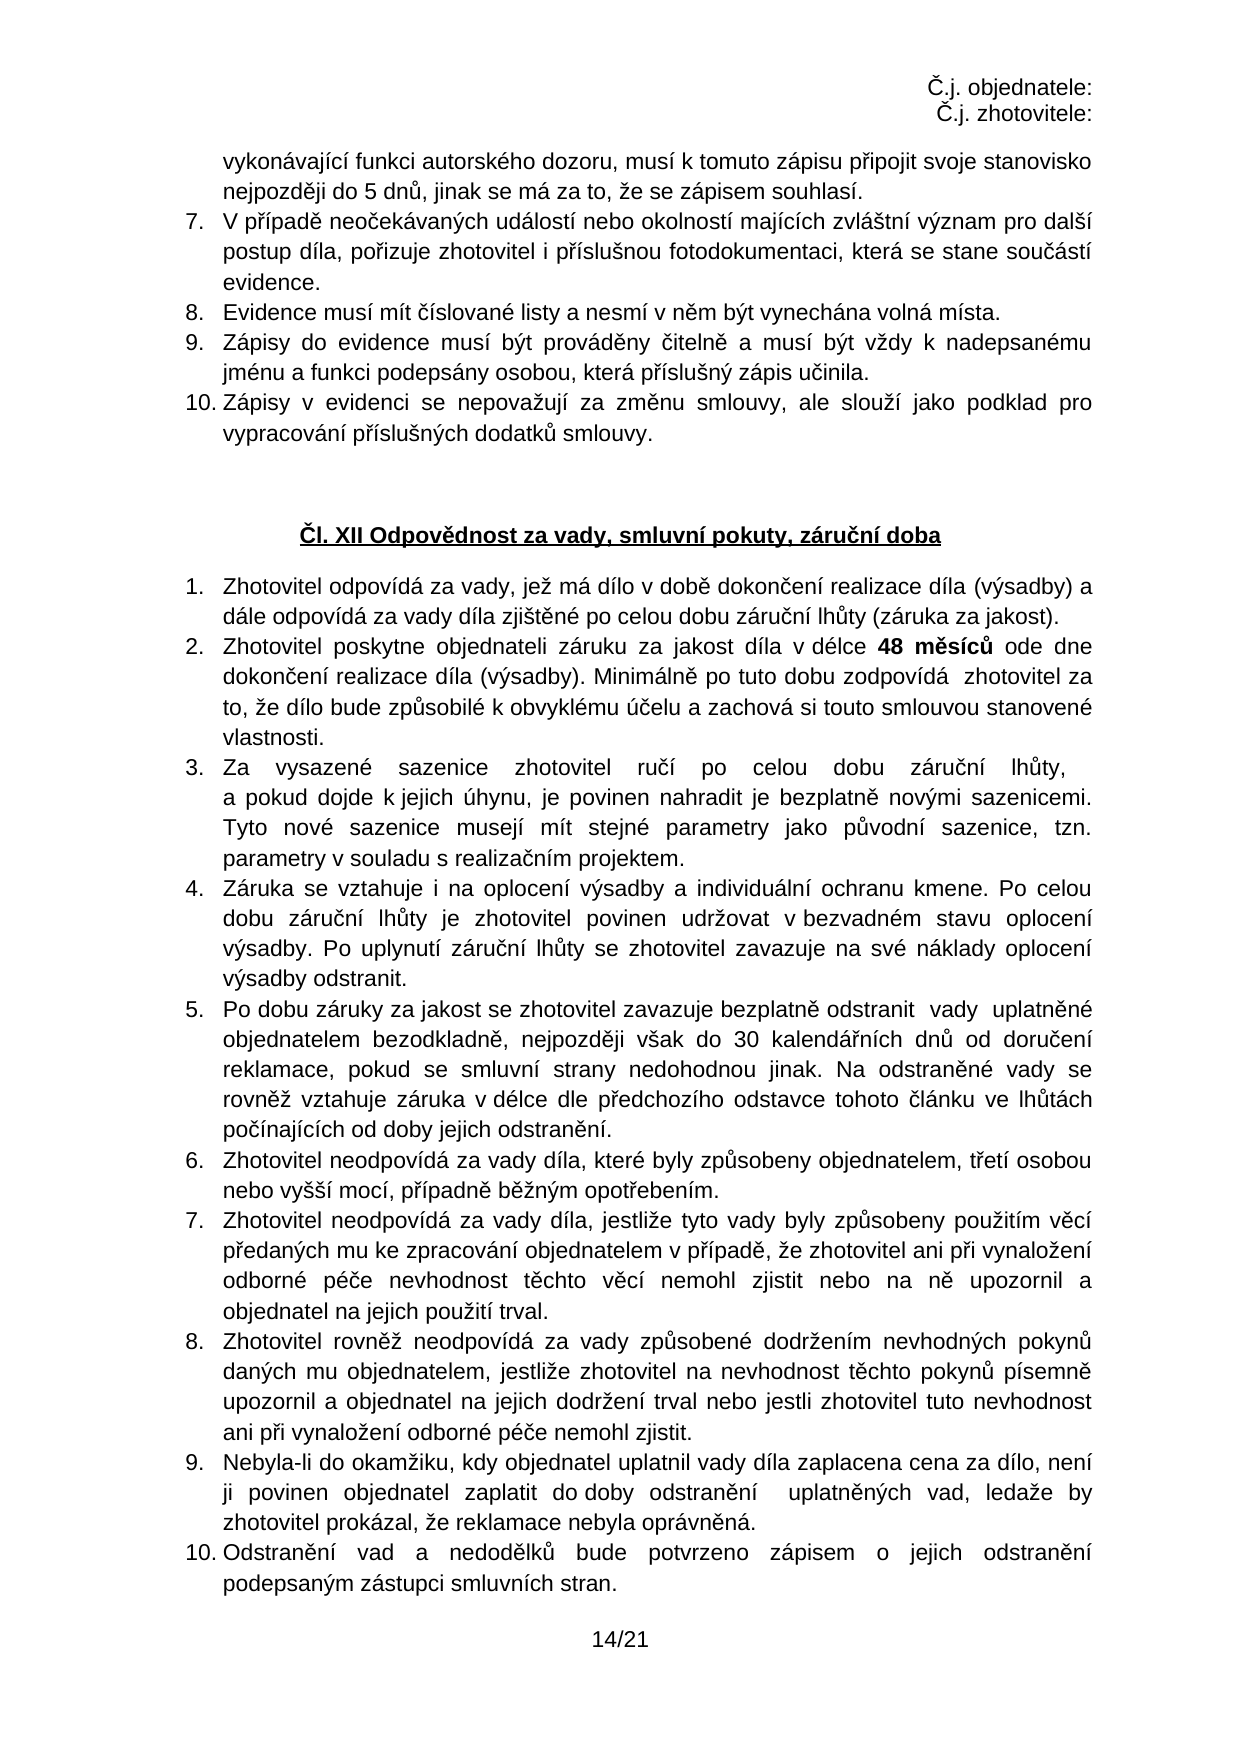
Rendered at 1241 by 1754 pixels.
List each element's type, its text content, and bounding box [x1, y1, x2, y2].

list Zápisy v evidenci se nepovažují za změnu smlouvy, ale slouží jako podklad pro vypracování příslušných dodatků smlouvy. [185, 389, 1093, 446]
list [185, 148, 1093, 204]
list Zhotovitel poskytne objednateli záruku za jakost díla v délce 48 měsíců ode dne dokončení realizace díla (výsadby). Minimálně po tuto dobu zodpovídá zhotovitel za to, že dílo bude způsobilé k obvyklému účelu a zachová si touto smlouvou stanovené vlastnosti. [185, 633, 1093, 750]
list Zhotovitel rovněž neodpovídá za vady způsobené dodržením nevhodných pokynů daných mu objednatelem, jestliže zhotovitel na nevhodnost těchto pokynů písemně upozornil a objednatel na jejich dodržení trval nebo jestli zhotovitel tuto nevhodnost ani při vynaložení odborné péče nemohl zjistit. [185, 1328, 1093, 1445]
list Zhotovitel neodpovídá za vady díla, jestliže tyto vady byly způsobeny použitím věcí předaných mu ke zpracování objednatelem v případě, že zhotovitel ani při vynaložení odborné péče nevhodnost těchto věcí nemohl zjistit nebo na ně upozornil a objednatel na jejich použití trval. [185, 1207, 1093, 1324]
list Za vysazené sazenice zhotovitel ručí po celou dobu záruční lhůty, a pokud dojde k jejich úhynu, je povinen nahradit je bezplatně novými sazenicemi. Tyto nové sazenice musejí mít stejné parametry jako původní sazenice, tzn. parametry v souladu s realizačním projektem. [185, 754, 1093, 871]
list Nebyla-li do okamžiku, kdy objednatel uplatnil vady díla zaplacena cena za dílo, není ji povinen objednatel zaplatit do doby odstranění uplatněných vad, ledaže by zhotovitel prokázal, že reklamace nebyla oprávněná. [185, 1449, 1093, 1535]
list Zápisy do evidence musí být prováděny čitelně a musí být vždy k nadepsanému jménu a funkci podepsány osobou, která příslušný zápis učinila. [185, 329, 1093, 385]
text Čl. XII Odpovědnost za vady, smluvní pokuty, záruční doba [148, 522, 1093, 548]
list Záruka se vztahuje i na oplocení výsadby a individuální ochranu kmene. Po celou dobu záruční lhůty je zhotovitel povinen udržovat v bezvadném stavu oplocení výsadby. Po uplynutí záruční lhůty se zhotovitel zavazuje na své náklady oplocení výsadby odstranit. [185, 875, 1093, 992]
list Zhotovitel neodpovídá za vady díla, které byly způsobeny objednatelem, třetí osobou nebo vyšší mocí, případně běžným opotřebením. [185, 1147, 1093, 1203]
list Evidence musí mít číslované listy a nesmí v něm být vynechána volná místa. [185, 299, 1093, 325]
list V případě neočekávaných událostí nebo okolností majících zvláštní význam pro další postup díla, pořizuje zhotovitel i příslušnou fotodokumentaci, která se stane součástí evidence. [185, 208, 1093, 295]
list Odstranění vad a nedodělků bude potvrzeno zápisem o jejich odstranění podepsaným zástupci smluvních stran. [185, 1539, 1093, 1596]
list Po dobu záruky za jakost se zhotovitel zavazuje bezplatně odstranit vady uplatněné objednatelem bezodkladně, nejpozději však do 30 kalendářních dnů od doručení reklamace, pokud se smluvní strany nedohodnou jinak. Na odstraněné vady se rovněž vztahuje záruka v délce dle předchozího odstavce tohoto článku ve lhůtách počínajících od doby jejich odstranění. [185, 996, 1093, 1143]
list Zhotovitel odpovídá za vady, jež má dílo v době dokončení realizace díla (výsadby) a dále odpovídá za vady díla zjištěné po celou dobu záruční lhůty (záruka za jakost). [185, 573, 1093, 629]
